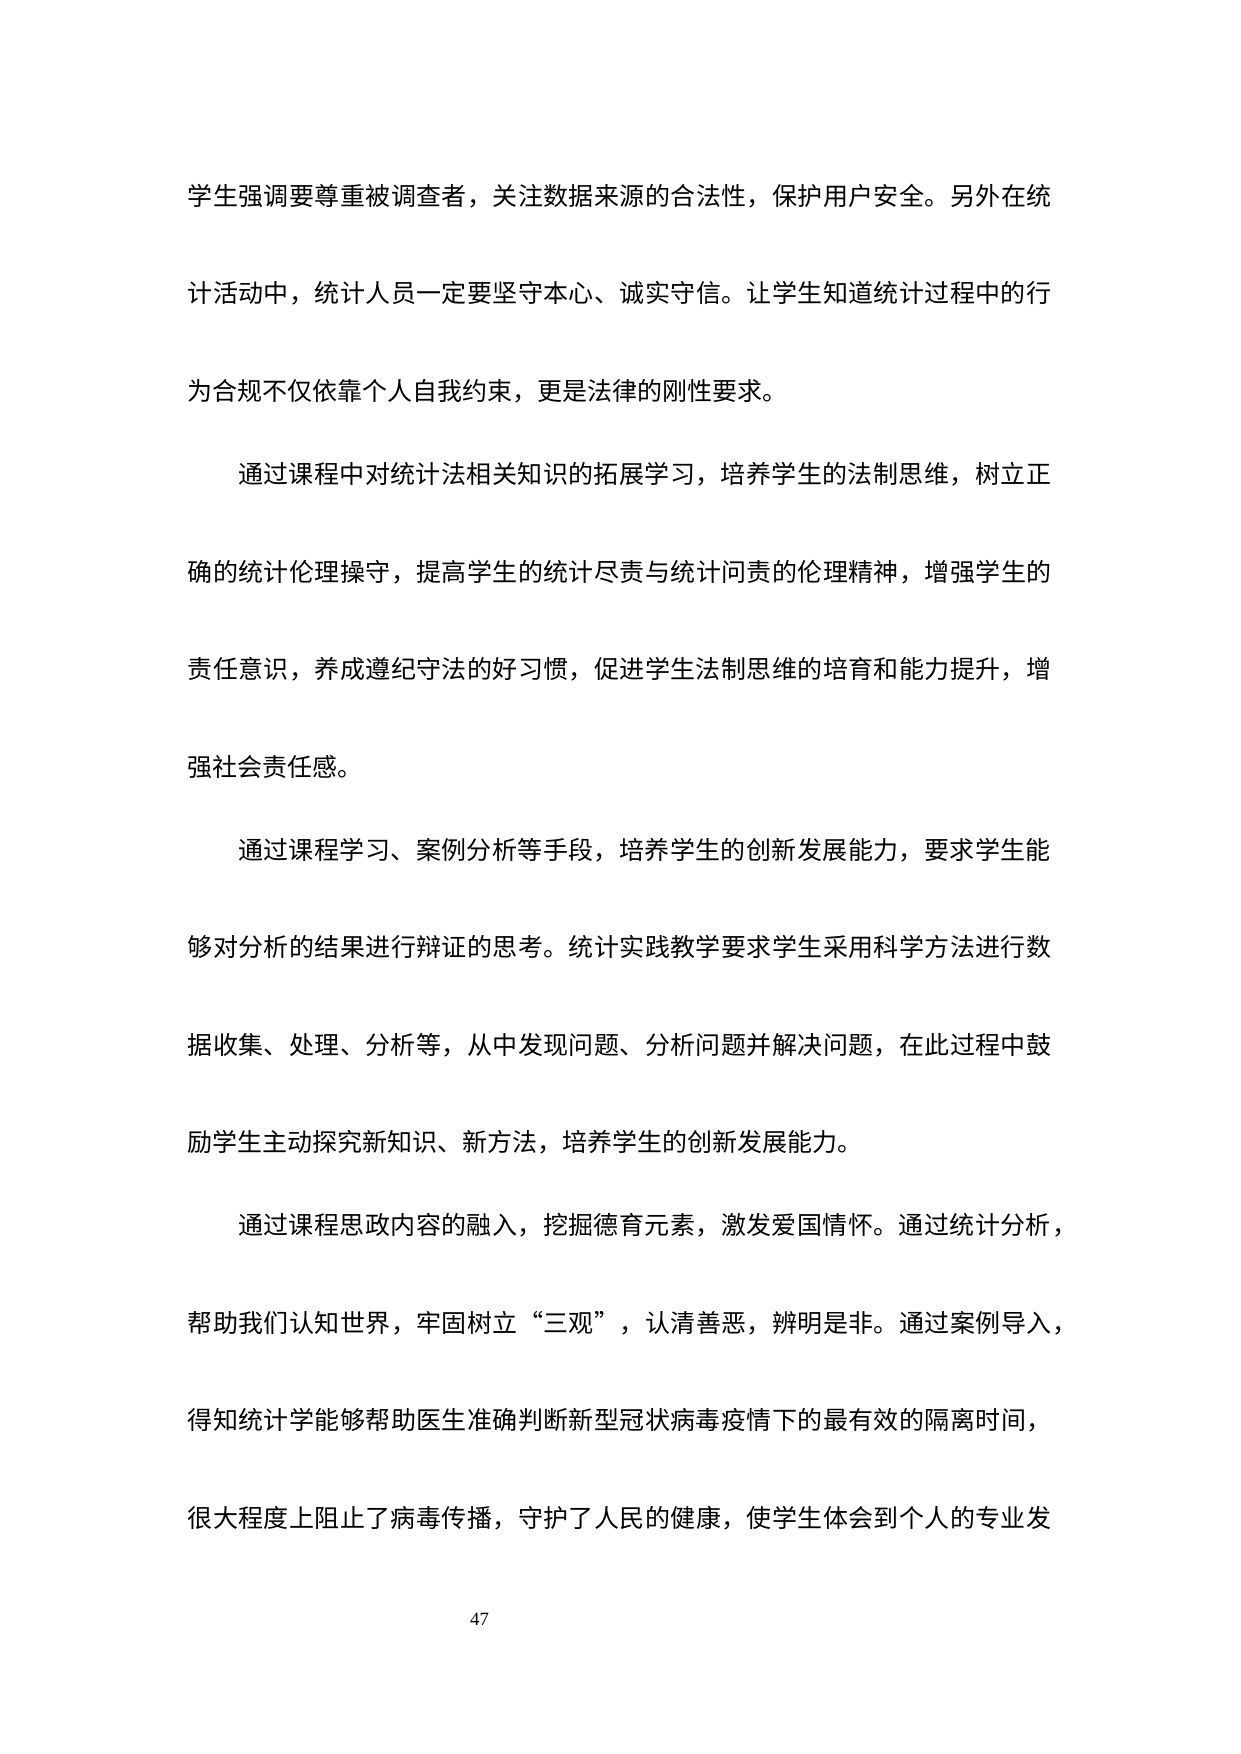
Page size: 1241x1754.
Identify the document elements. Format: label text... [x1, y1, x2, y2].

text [187, 162, 1053, 422]
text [187, 1191, 1053, 1549]
text 通过课程中对统计法相关知识的拓展学习，培养学生的法制思维，树立正确的统计伦理操守，提高学生的统计尽责与统计问责的伦理精神，增强学生的责任意识，养成遵纪守法的好习惯，促进学生法制思维的培育和能力提升，增强社会责任感。 [187, 440, 1053, 798]
text 通过课程学习、案例分析等手段，培养学生的创新发展能力，要求学生能够对分析的结果进行辩证的思考。统计实践教学要求学生采用科学方法进行数据收集、处理、分析等，从中发现问题、分析问题并解决问题，在此过程中鼓励学生主动探究新知识、新方法，培养学生的创新发展能力。 [187, 816, 1053, 1173]
